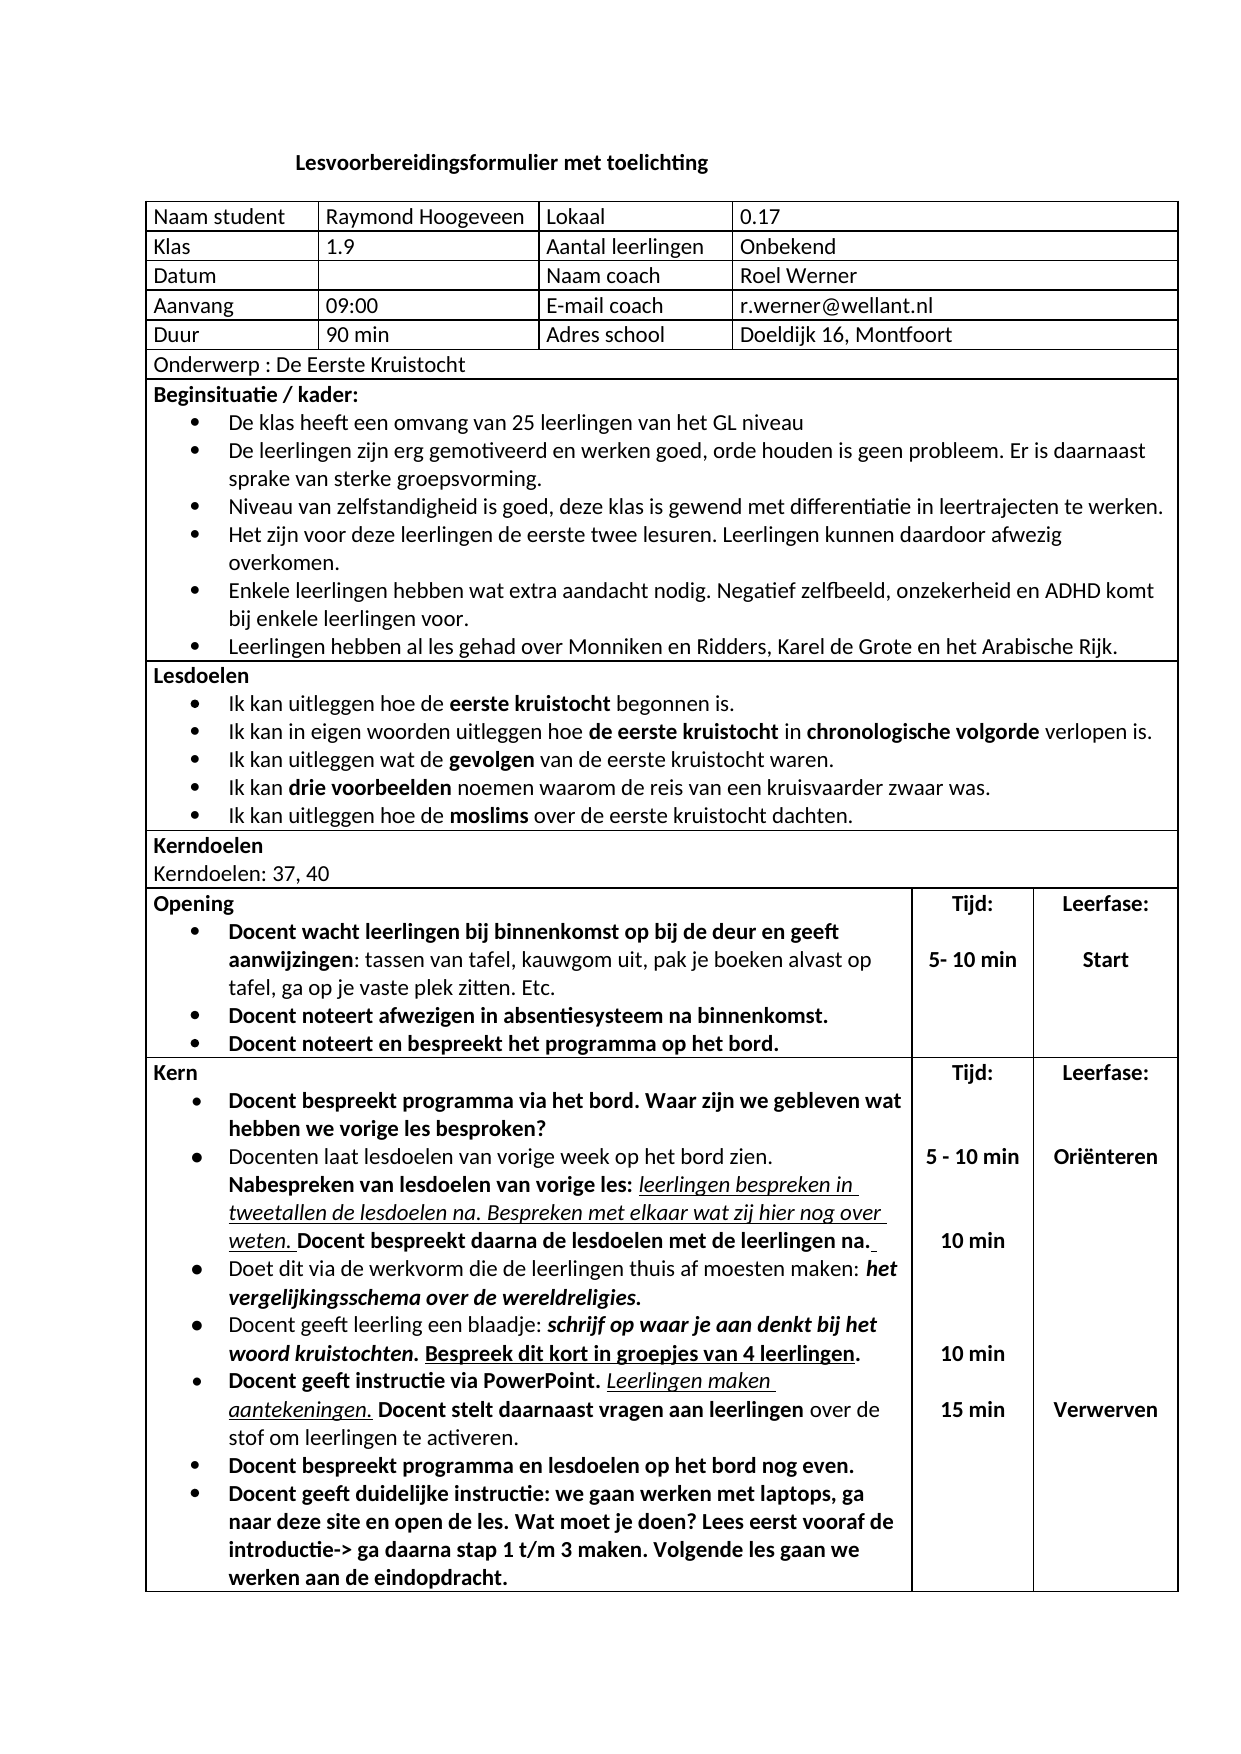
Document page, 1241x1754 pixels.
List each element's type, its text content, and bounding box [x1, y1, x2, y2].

table_cell Adres school [540, 321, 732, 348]
table_header Raymond Hoogeveen [319, 202, 538, 230]
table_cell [913, 1058, 1033, 1591]
table_cell 09:00 [319, 291, 538, 319]
table_cell 90 min [319, 321, 538, 348]
table_cell Roel Werner [733, 261, 1177, 289]
table_cell Onbekend [733, 232, 1177, 260]
table_cell Klas [147, 232, 318, 260]
table_cell Aantal leerlingen [540, 232, 732, 260]
table_cell Kerndoelen Kerndoelen: 37, 40 [147, 831, 1177, 887]
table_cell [147, 1058, 911, 1591]
table_cell [319, 261, 538, 289]
table_cell Lesdoelen Ik kan uitleggen hoe de eerste kruistocht begonnen is. Ik kan in eigen woorden uitleggen hoe de eerste kruistocht in chronologische volgorde verlopen is. Ik kan uitleggen wat de gevolgen van de eerste kruistocht waren. Ik kan drie voorbeelden noemen waarom de reis van een kruisvaarder zwaar was. Ik kan uitleggen hoe de moslims over de eerste kruistocht dachten. [147, 662, 1177, 829]
table_cell Tijd: 5- 10 min [913, 889, 1033, 1057]
table_cell Duur [147, 321, 318, 348]
table_cell Doeldijk 16, Montfoort [733, 321, 1177, 348]
table_cell r.werner@wellant.nl [733, 291, 1177, 319]
table_cell Leerfase: Start [1034, 889, 1177, 1057]
table_cell 1.9 [319, 232, 538, 260]
table_header Lokaal [540, 202, 732, 230]
table_cell Onderwerp : De Eerste Kruistocht [147, 350, 1177, 378]
table_cell Aanvang [147, 291, 318, 319]
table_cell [1034, 1058, 1177, 1591]
table_cell Beginsituatie / kader: De klas heeft een omvang van 25 leerlingen van het GL niveau De leerlingen zijn erg gemotiveerd en werken goed, orde houden is geen probleem. Er is daarnaast sprake van sterke groepsvorming. Niveau van zelfstandigheid is goed, deze klas is gewend met differentiatie in leertrajecten te werken. Het zijn voor deze leerlingen de eerste twee lesuren. Leerlingen kunnen daardoor afwezig overkomen. Enkele leerlingen hebben wat extra aandacht nodig. Negatief zelfbeeld, onzekerheid en ADHD komt bij enkele leerlingen voor. Leerlingen hebben al les gehad over Monniken en Ridders, Karel de Grote en het Arabische Rijk. [147, 380, 1177, 660]
table_header Naam student [147, 202, 318, 230]
table_header 0.17 [733, 202, 1177, 230]
table_cell Opening Docent wacht leerlingen bij binnenkomst op bij de deur en geeft aanwijzingen: tassen van tafel, kauwgom uit, pak je boeken alvast op tafel, ga op je vaste plek zitten. Etc. Docent noteert afwezigen in absentiesysteem na binnenkomst. Docent noteert en bespreekt het programma op het bord. [147, 889, 911, 1057]
text Lesvoorbereidingsformulier met toelichting [295, 148, 1093, 176]
table_cell E-mail coach [540, 291, 732, 319]
table_cell Naam coach [540, 261, 732, 289]
table_cell Datum [147, 261, 318, 289]
